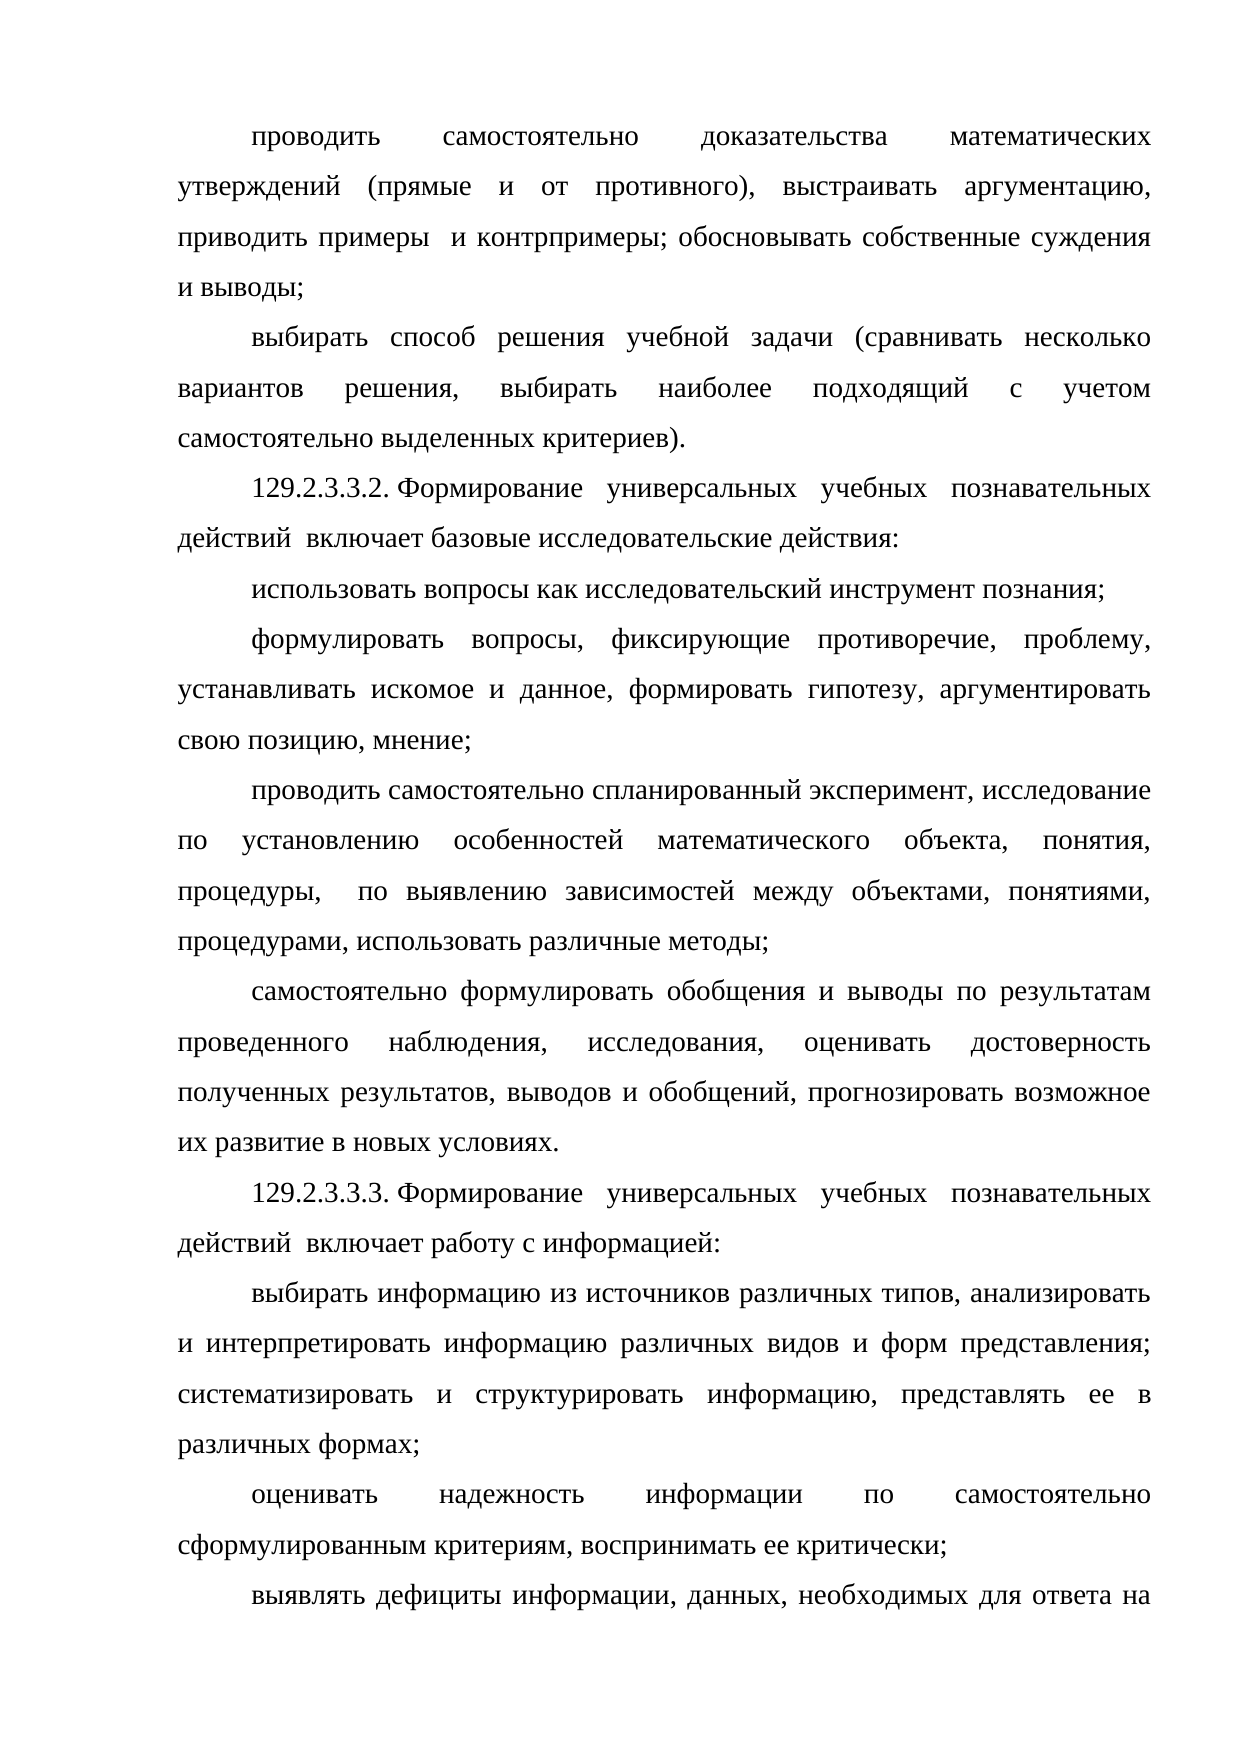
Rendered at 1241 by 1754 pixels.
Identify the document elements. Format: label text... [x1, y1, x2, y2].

text выбирать способ решения учебной задачи (сравнивать несколько вариантов решения, выбирать наиболее подходящий с учетом самостоятельно выделенных критериев). [177, 319, 1152, 453]
text 129.2.3.3.2. Формирование универсальных учебных познавательных действий включает базовые исследовательские действия: [177, 470, 1152, 554]
text оценивать надежность информации по самостоятельно сформулированным критериям, воспринимать ее критически; [177, 1477, 1152, 1560]
text 129.2.3.3.3. Формирование универсальных учебных познавательных действий включает работу с информацией: [177, 1175, 1152, 1258]
text формулировать вопросы, фиксирующие противоречие, проблему, устанавливать искомое и данное, формировать гипотезу, аргументировать свою позицию, мнение; [177, 621, 1152, 755]
text проводить самостоятельно спланированный эксперимент, исследование по установлению особенностей математического объекта, понятия, процедуры, по выявлению зависимостей между объектами, понятиями, процедурами, использовать различные методы; [177, 772, 1152, 957]
text проводить самостоятельно доказательства математических утверждений (прямые и от противного), выстраивать аргументацию, приводить примеры и контрпримеры; обосновывать собственные суждения и выводы; [177, 118, 1152, 303]
text выбирать информацию из источников различных типов, анализировать и интерпретировать информацию различных видов и форм представления; систематизировать и структурировать информацию, представлять ее в различных формах; [177, 1275, 1152, 1460]
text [177, 1577, 1152, 1611]
text самостоятельно формулировать обобщения и выводы по результатам проведенного наблюдения, исследования, оценивать достоверность полученных результатов, выводов и обобщений, прогнозировать возможное их развитие в новых условиях. [177, 973, 1152, 1158]
text использовать вопросы как исследовательский инструмент познания; [177, 571, 1152, 604]
